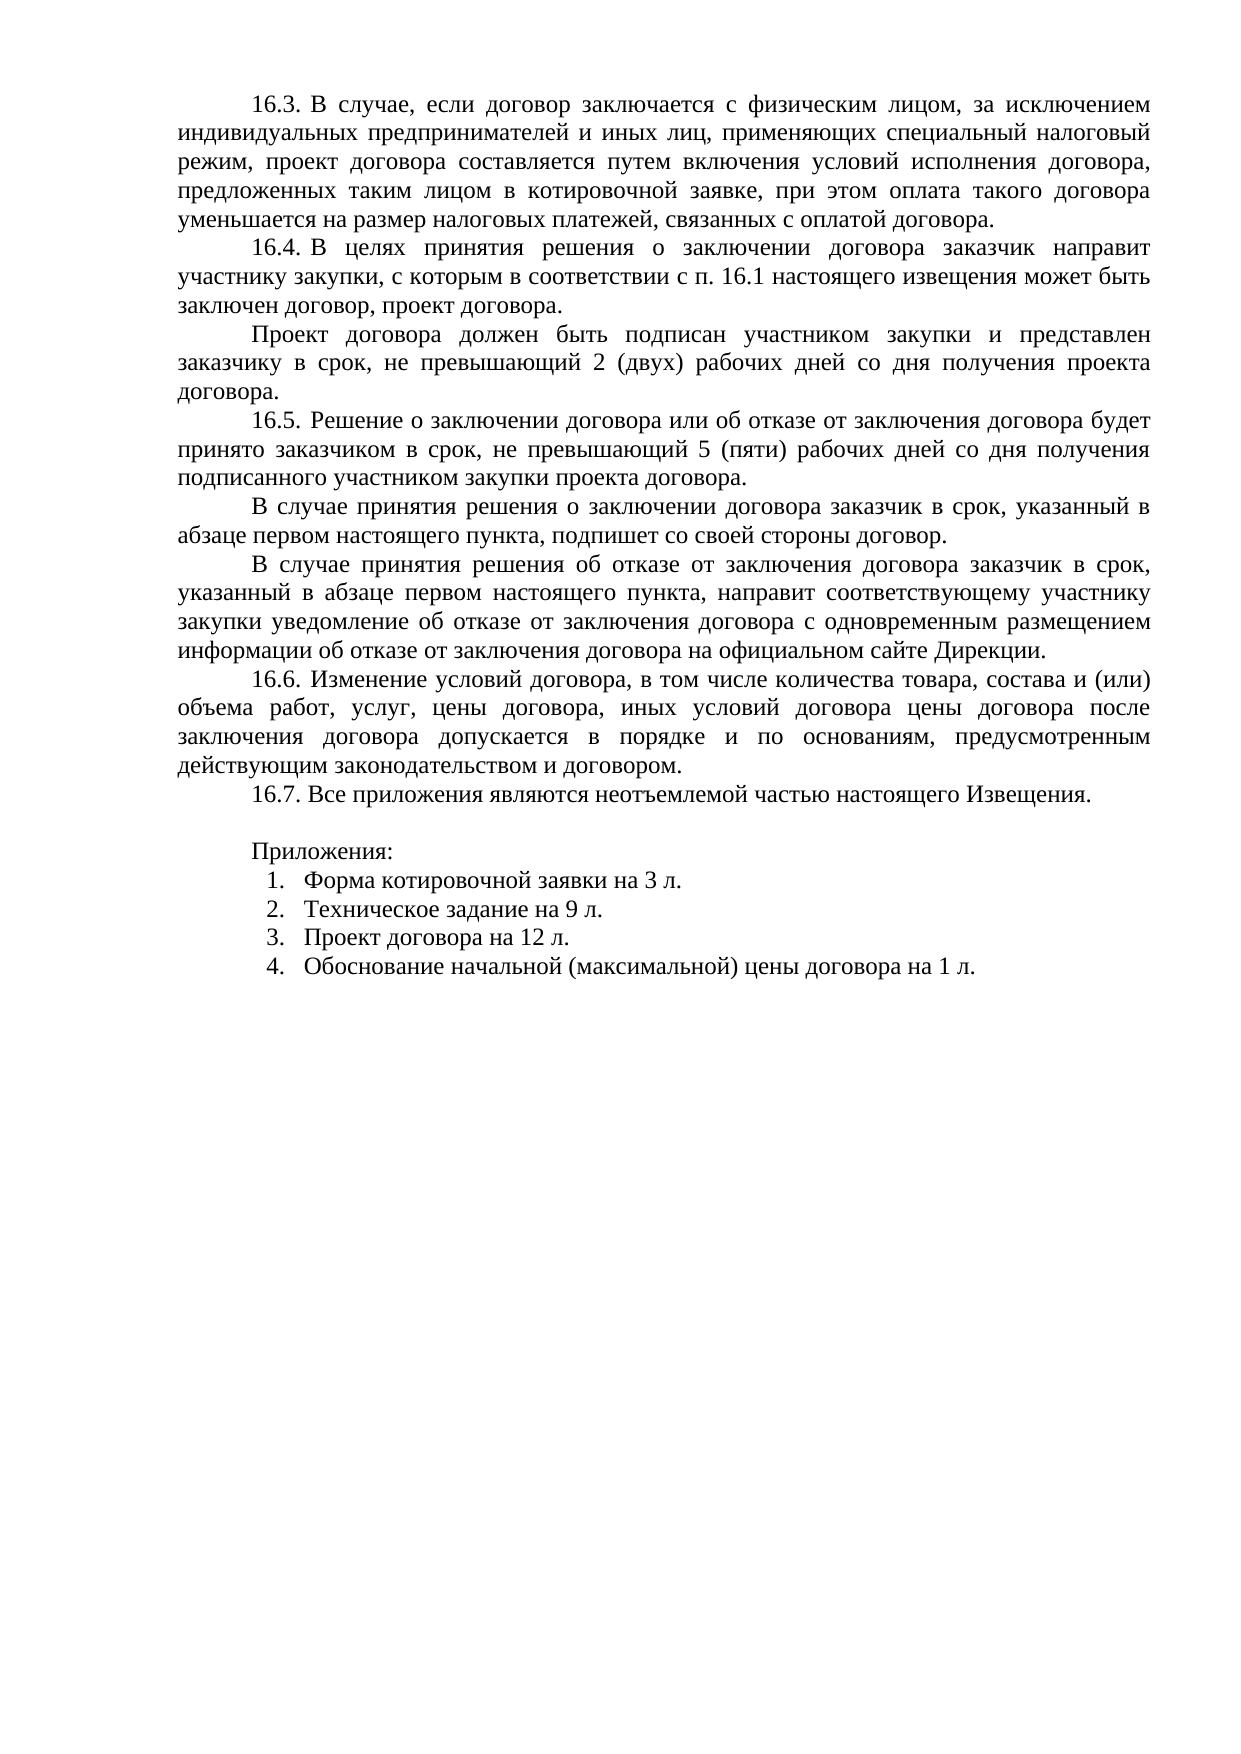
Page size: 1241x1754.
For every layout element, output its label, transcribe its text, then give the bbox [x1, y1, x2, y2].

list Изменение условий договора, в том числе количества товара, состава и (или) объема работ, услуг, цены договора, иных условий договора цены договора после заключения договора допускается в порядке и по основаниям, предусмотренным действующим законодательством и договором. [177, 664, 1152, 779]
list Проект договора на 12 л. [266, 922, 1152, 951]
list Форма котировочной заявки на 3 л. [266, 865, 1152, 894]
list В целях принятия решения о заключении договора заказчик направит участнику закупки, с которым в соответствии с п. 16.1 настоящего извещения может быть заключен договор, проект договора. [177, 232, 1152, 319]
text 4. Обоснование начальной (максимальной) цены договора на 1 л. [266, 951, 1152, 980]
text В случае принятия решения об отказе от заключения договора заказчик в срок, указанный в абзаце первом настоящего пункта, направит соответствующему участнику закупки уведомление об отказе от заключения договора с одновременным размещением информации об отказе от заключения договора на официальном сайте Дирекции. [177, 549, 1152, 664]
text Проект договора должен быть подписан участником закупки и представлен заказчику в срок, не превышающий 2 (двух) рабочих дней со дня получения проекта договора. [177, 319, 1152, 405]
text Приложения: [177, 836, 1152, 865]
list В случае, если договор заключается с физическим лицом, за исключением индивидуальных предпринимателей и иных лиц, применяющих специальный налоговый режим, проект договора составляется путем включения условий исполнения договора, предложенных таким лицом в котировочной заявке, при этом оплата такого договора уменьшается на размер налоговых платежей, связанных с оплатой договора. [177, 89, 1152, 232]
text В случае принятия решения о заключении договора заказчик в срок, указанный в абзаце первом настоящего пункта, подпишет со своей стороны договор. [177, 491, 1152, 549]
text 16.7. Все приложения являются неотъемлемой частью настоящего Извещения. [177, 779, 1152, 807]
list Решение о заключении договора или об отказе от заключения договора будет принято заказчиком в срок, не превышающий 5 (пяти) рабочих дней со дня получения подписанного участником закупки проекта договора. [177, 405, 1152, 491]
list Техническое задание на 9 л. [266, 894, 1152, 922]
